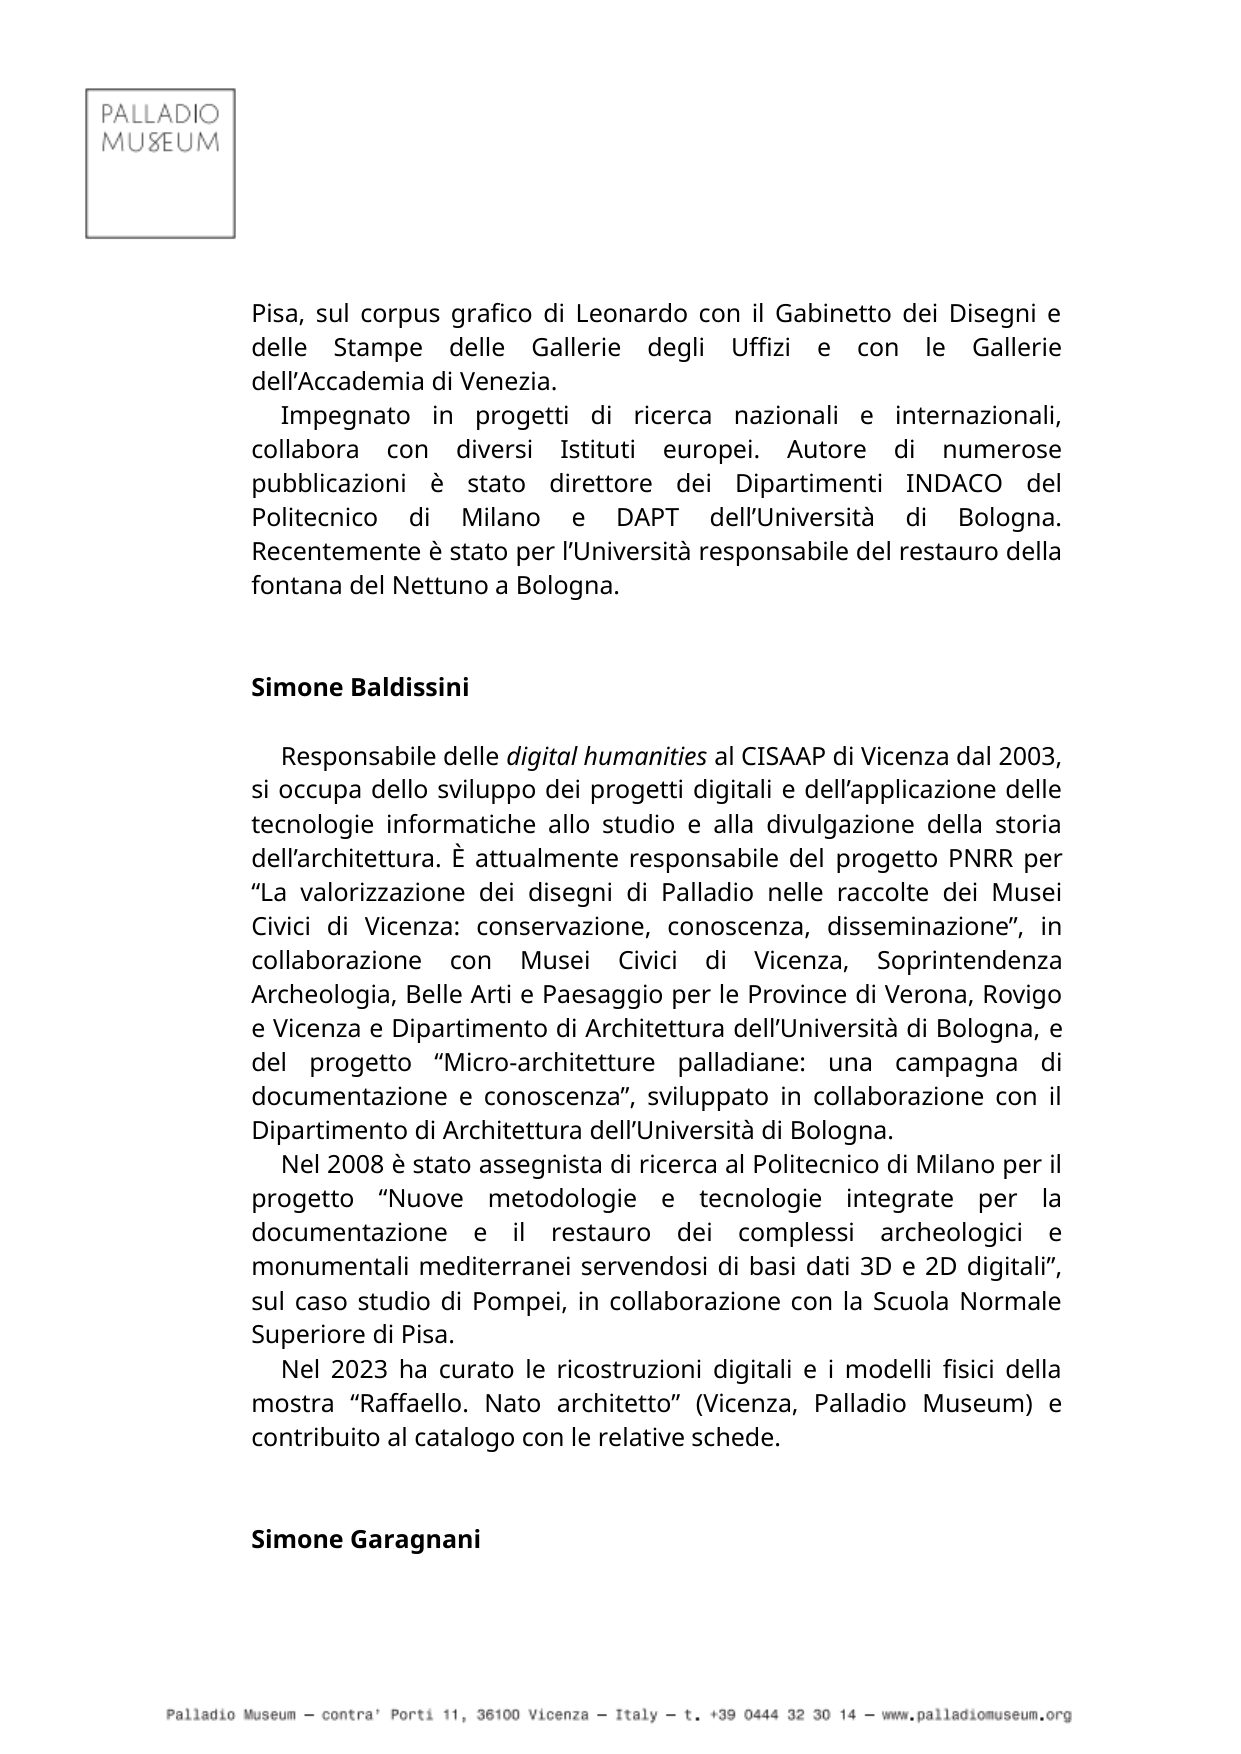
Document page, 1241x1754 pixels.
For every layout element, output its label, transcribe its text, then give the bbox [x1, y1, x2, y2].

text Simone Garagnani [251, 1522, 1063, 1556]
text Simone Baldissini [251, 670, 1063, 704]
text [251, 295, 1063, 397]
text Impegnato in progetti di ricerca nazionali e internazionali, collabora con diversi Istituti europei. Autore di numerose pubblicazioni è stato direttore dei Dipartimenti INDACO del Politecnico di Milano e DAPT dell’Università di Bologna. Recentemente è stato per l’Università responsabile del restauro della fontana del Nettuno a Bologna. [251, 397, 1063, 602]
text Nel 2008 è stato assegnista di ricerca al Politecnico di Milano per il progetto “Nuove metodologie e tecnologie integrate per la documentazione e il restauro dei complessi archeologici e monumentali mediterranei servendosi di basi dati 3D e 2D digitali”, sul caso studio di Pompei, in collaborazione con la Scuola Normale Superiore di Pisa. [251, 1147, 1063, 1351]
text Responsabile delle digital humanities al CISAAP di Vicenza dal 2003, si occupa dello sviluppo dei progetti digitali e dell’applicazione delle tecnologie informatiche allo studio e alla divulgazione della storia dell’architettura. È attualmente responsabile del progetto PNRR per “La valorizzazione dei disegni di Palladio nelle raccolte dei Musei Civici di Vicenza: conservazione, conoscenza, disseminazione”, in collaborazione con Musei Civici di Vicenza, Soprintendenza Archeologia, Belle Arti e Paesaggio per le Province di Verona, Rovigo e Vicenza e Dipartimento di Architettura dell’Università di Bologna, e del progetto “Micro-architetture palladiane: una campagna di documentazione e conoscenza”, sviluppato in collaborazione con il Dipartimento di Architettura dell’Università di Bologna. [251, 738, 1063, 1147]
text Nel 2023 ha curato le ricostruzioni digitali e i modelli fisici della mostra “Raffaello. Nato architetto” (Vicenza, Palladio Museum) e contribuito al catalogo con le relative schede. [251, 1351, 1063, 1453]
